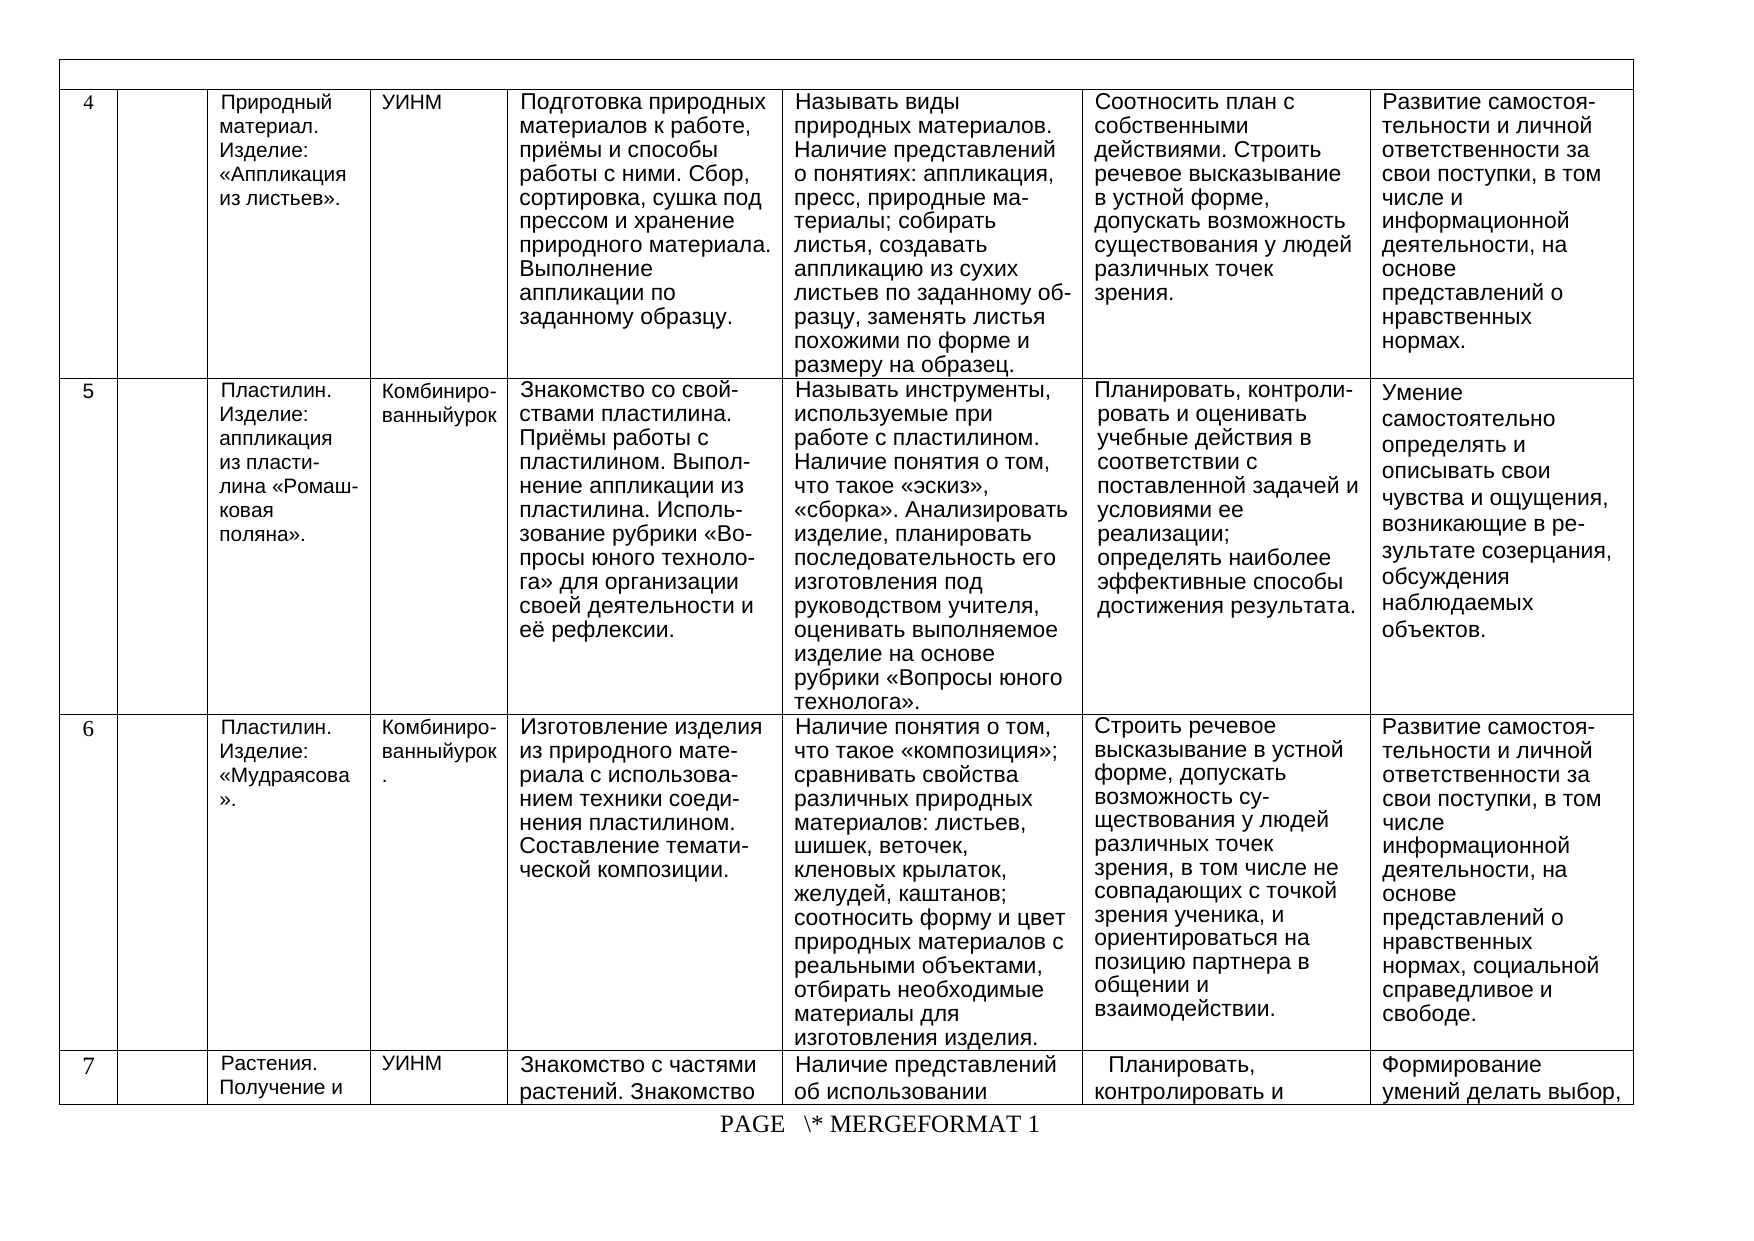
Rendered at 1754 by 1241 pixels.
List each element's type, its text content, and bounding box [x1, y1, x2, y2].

table_cell Называть инструменты, используемые при работе с пластилином. Наличие понятия о том, что такое «эскиз», «сборка». Анализировать изделие, планировать последовательность его изготовления под руководством учителя, оценивать выполняемое изделие на основе рубрики «Вопросы юного технолога». [783, 379, 1082, 714]
table_cell Соотносить план с собственными действиями. Строить речевое высказывание в устной форме, допускать возможность существования у людей различных точек зрения. [1083, 90, 1370, 377]
table_cell Развитие самостоятельности и личной ответственности за свои поступки, в том числе информационной деятельности, на основе представлений о нравственных нормах, социальной справедливое и свободе. [1371, 715, 1633, 1050]
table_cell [208, 1051, 370, 1104]
table_cell Называть виды природных материалов. Наличие представлений о понятиях: аппликация, пресс, природные материалы; собирать листья, создавать аппликацию из сухих листьев по заданному образцу, заменять листья похожими по форме и размеру на образец. [783, 90, 1082, 377]
table_cell УИНМ [371, 1051, 507, 1104]
table_cell 7 [60, 1051, 117, 1104]
table_cell Наличие понятия о том, что такое «композиция»; сравнивать свойства различных природных материалов: листьев, шишек, веточек, кленовых крылаток, желудей, каштанов; соотносить форму и цвет природных материалов с реальными объектами, отбирать необходимые материалы для изготовления изделия. [783, 715, 1082, 1050]
table_cell [118, 1051, 207, 1104]
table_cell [1371, 1051, 1633, 1104]
table_cell Знакомство со свойствами пластилина. Приёмы работы с пластилином. Выполнение аппликации из пластилина. Использование рубрики «Вопросы юного технолога» для организации своей деятельности и её рефлексии. [508, 379, 782, 714]
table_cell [783, 1051, 1082, 1104]
table_cell [118, 715, 207, 1050]
table_cell Изготовление изделия из природного материала с использованием техники соединения пластилином. Составление тематической композиции. [508, 715, 782, 1050]
table_cell УИНМ [371, 90, 507, 377]
table_cell Строить речевое высказывание в устной форме, допускать возможность существования у людей различных точек зрения, в том числе не совпадающих с точкой зрения ученика, и ориентироваться на позицию партнера в общении и взаимодействии. [1083, 715, 1370, 1050]
table_cell Умение самостоятельно определять и описывать свои чувства и ощущения, возникающие в результате созерцания, обсуждения наблюдаемых объектов. [1371, 379, 1633, 714]
table_cell Пластилин. Изделие: аппликация из пластилина «Ромашковая поляна». [208, 379, 370, 714]
table_cell 6 [60, 715, 117, 1050]
table_cell [118, 379, 207, 714]
table_cell [60, 60, 1633, 89]
table_cell Природный материал. Изделие: «Аппликация из листьев». [208, 90, 370, 377]
table_cell Пластилин. Изделие: «Мудраясова». [208, 715, 370, 1050]
table_cell Подготовка природных материалов к работе, приёмы и способы работы с ними. Сбор, сортировка, сушка под прессом и хранение природного материала. Выполнение аппликации по заданному образцу. [508, 90, 782, 377]
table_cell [1083, 1051, 1370, 1104]
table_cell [508, 1051, 782, 1104]
table_cell [118, 90, 207, 377]
table_cell Развитие самостоятельности и личной ответственности за свои поступки, в том числе и информационной деятельности, на основе представлений о нравственных нормах. [1371, 90, 1633, 377]
table_cell 5 [60, 379, 117, 714]
table_cell Комбинированныйурок. [371, 715, 507, 1050]
table_cell Комбинированныйурок [371, 379, 507, 714]
table_cell 4 [60, 90, 117, 377]
